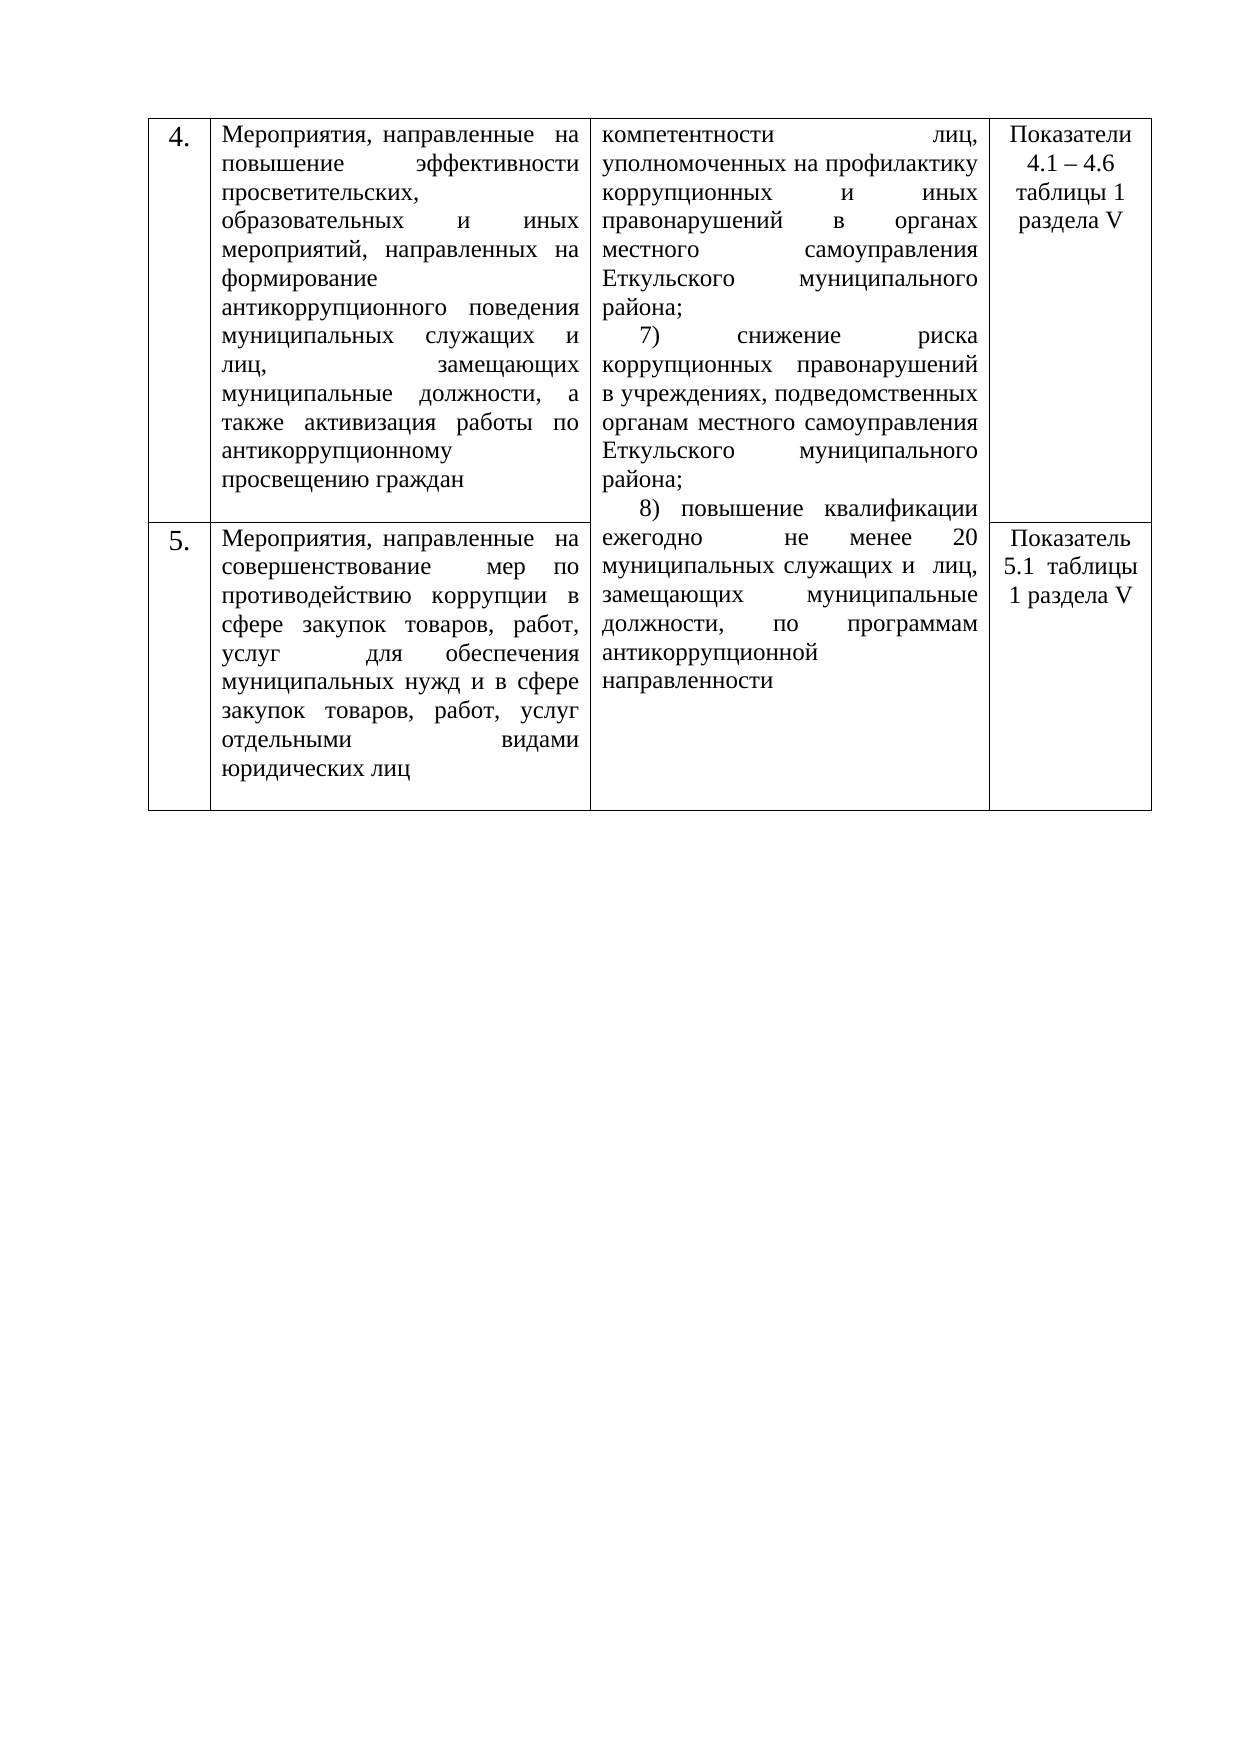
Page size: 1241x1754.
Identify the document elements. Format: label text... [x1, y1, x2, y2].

table_cell Мероприятия, направленные на повышение эффективности просветительских, образовательных и иных мероприятий, направленных на формирование антикоррупционного поведения муниципальных служащих и лиц, замещающих муниципальные должности, а также активизация работы по антикоррупционному просвещению граждан [211, 119, 590, 522]
table_cell Показатели 4.1 – 4.6 таблицы 1 раздела V [990, 119, 1151, 522]
table_cell Мероприятия, направленные на совершенствование мер по противодействию коррупции в сфере закупок товаров, работ, услуг для обеспечения муниципальных нужд и в сфере закупок товаров, работ, услуг отдельными видами юридических лиц [211, 523, 590, 810]
table_cell 4. [149, 119, 210, 522]
table_cell 5. [149, 523, 210, 810]
table_cell Показатель 5.1 таблицы 1 раздела V [990, 523, 1151, 810]
